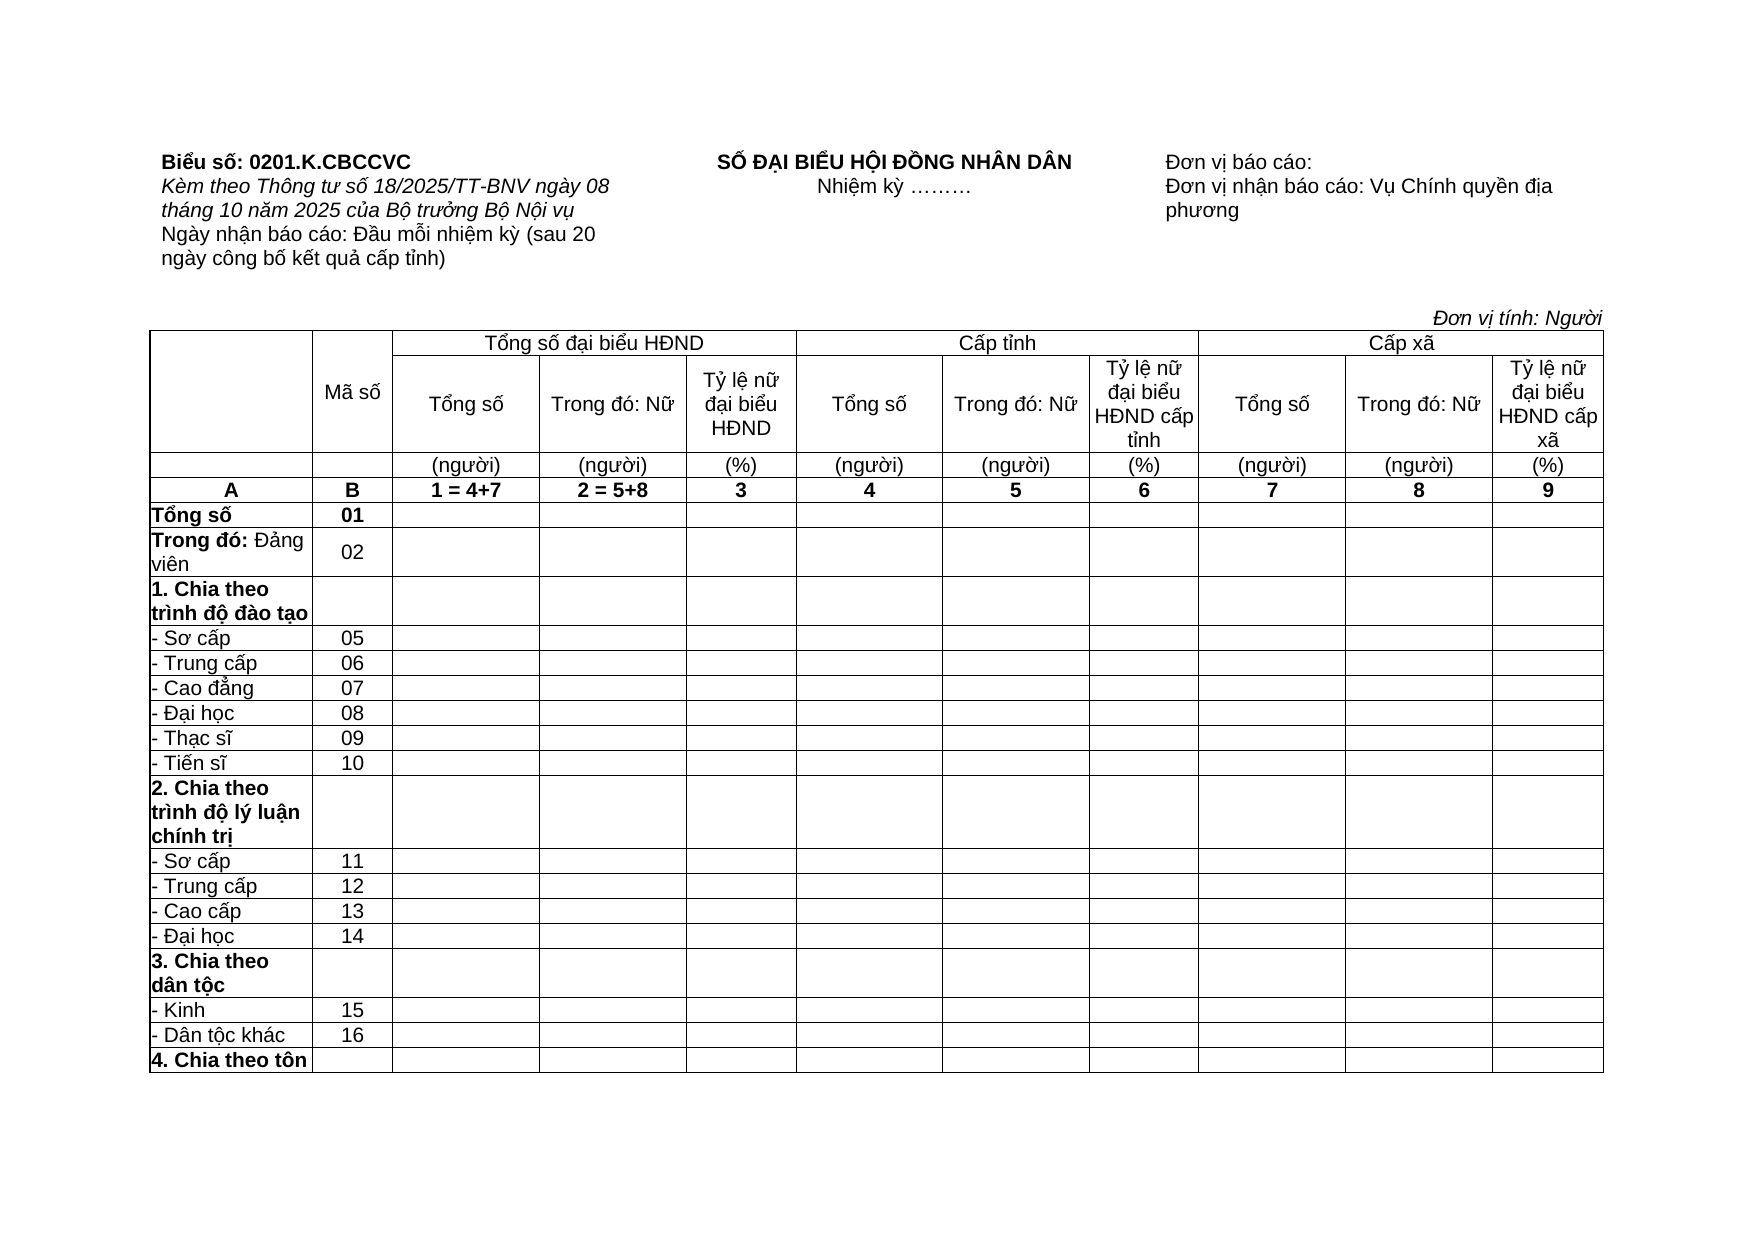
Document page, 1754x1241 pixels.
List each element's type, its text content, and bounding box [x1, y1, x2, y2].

table_cell 6 [1090, 478, 1198, 502]
table_cell [1346, 849, 1492, 873]
table_cell 3. Chia theo dân tộc [151, 949, 312, 997]
table_cell 3 [687, 478, 796, 502]
table_cell [1090, 626, 1198, 650]
table_cell 05 [313, 626, 392, 650]
table_cell A [151, 478, 312, 502]
table_cell [1493, 776, 1603, 848]
table_cell Trong đó: Nữ [1346, 356, 1492, 452]
table_cell [1090, 1023, 1198, 1047]
table_header SỐ ĐẠI BIỂU HỘI ĐỒNG NHÂN DÂN Nhiệm kỳ ……… [635, 150, 1154, 270]
table_header Mã số [313, 331, 392, 452]
table_cell [540, 1023, 686, 1047]
table_cell [1090, 676, 1198, 700]
table_cell [1090, 701, 1198, 725]
table_cell 8 [1346, 478, 1492, 502]
table_cell [943, 1023, 1089, 1047]
table_cell [943, 1048, 1089, 1072]
table_cell [1346, 751, 1492, 775]
table_cell [943, 776, 1089, 848]
table_cell [540, 998, 686, 1022]
table_cell [1493, 726, 1603, 750]
table_cell [1493, 998, 1603, 1022]
table_cell [1346, 701, 1492, 725]
text Đơn vị tính: Người [150, 306, 1604, 330]
table_cell [1199, 503, 1345, 527]
table_cell [540, 1048, 686, 1072]
table_cell Tổng số [797, 356, 942, 452]
table_cell 7 [1199, 478, 1345, 502]
table_cell [797, 676, 942, 700]
table_cell [540, 577, 686, 625]
table_cell [1346, 998, 1492, 1022]
table_cell [540, 751, 686, 775]
table_cell 07 [313, 676, 392, 700]
table_cell [943, 874, 1089, 898]
table_cell [687, 776, 796, 848]
table_cell Tỷ lệ nữ đại biểu HĐND [687, 356, 796, 452]
table_cell [943, 726, 1089, 750]
table_cell [1493, 1023, 1603, 1047]
table_cell [687, 874, 796, 898]
table_cell 4 [797, 478, 942, 502]
table_cell [540, 651, 686, 675]
table_cell [1090, 751, 1198, 775]
table_cell [393, 651, 539, 675]
table_cell [540, 849, 686, 873]
table_cell [797, 651, 942, 675]
table_cell [687, 701, 796, 725]
table_cell [1090, 1048, 1198, 1072]
table_cell [1493, 626, 1603, 650]
table_cell [540, 503, 686, 527]
table_cell [393, 949, 539, 997]
table_cell - Trung cấp [151, 651, 312, 675]
table_cell 02 [313, 528, 392, 576]
table_cell [943, 701, 1089, 725]
table_cell [313, 949, 392, 997]
table_cell [797, 528, 942, 576]
table_cell 5 [943, 478, 1089, 502]
table_cell [393, 899, 539, 923]
table_cell Tỷ lệ nữ đại biểu HĐND cấp tỉnh [1090, 356, 1198, 452]
table_cell [1346, 651, 1492, 675]
table_cell (người) [540, 453, 686, 477]
table_cell (người) [393, 453, 539, 477]
table_cell [393, 503, 539, 527]
table_cell [797, 701, 942, 725]
table_cell [393, 1023, 539, 1047]
table_cell [687, 924, 796, 948]
table_cell 14 [313, 924, 392, 948]
table_cell [797, 577, 942, 625]
table_cell [1199, 528, 1345, 576]
table_cell 09 [313, 726, 392, 750]
table_cell B [313, 478, 392, 502]
table_cell [540, 726, 686, 750]
table_cell [1090, 776, 1198, 848]
table_cell [1346, 949, 1492, 997]
table_cell [943, 924, 1089, 948]
table_cell [393, 998, 539, 1022]
table_cell [797, 503, 942, 527]
table_cell Trong đó: Đảng viên [151, 528, 312, 576]
table_cell [1346, 874, 1492, 898]
table_cell [1090, 899, 1198, 923]
table_cell [687, 528, 796, 576]
table_cell [1199, 849, 1345, 873]
table_cell [687, 1023, 796, 1047]
table_cell 9 [1493, 478, 1603, 502]
table_cell [687, 726, 796, 750]
table_cell [151, 453, 312, 477]
table_cell 16 [313, 1023, 392, 1047]
table_cell 01 [313, 503, 392, 527]
table_cell [1493, 924, 1603, 948]
table_cell Tổng số [1199, 356, 1345, 452]
table_cell [393, 676, 539, 700]
table_cell - Sơ cấp [151, 626, 312, 650]
table_cell - Thạc sĩ [151, 726, 312, 750]
table_cell [1346, 726, 1492, 750]
table_cell [1090, 924, 1198, 948]
table_cell [797, 626, 942, 650]
table_cell [540, 701, 686, 725]
table_cell [1493, 849, 1603, 873]
table_header Biểu số: 0201.K.CBCCVC Kèm theo Thông tư số 18/2025/TT-BNV ngày 08 tháng 10 năm 2025 của Bộ trưởng Bộ Nội vụ Ngày nhận báo cáo: Đầu mỗi nhiệm kỳ (sau 20 ngày công bố kết quả cấp tỉnh) [150, 150, 635, 270]
table_cell [1346, 1048, 1492, 1072]
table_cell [151, 1048, 312, 1072]
table_cell [1199, 1023, 1345, 1047]
table_cell (%) [1090, 453, 1198, 477]
table_cell [1346, 626, 1492, 650]
table_cell [943, 503, 1089, 527]
table_cell [1346, 1023, 1492, 1047]
table_cell [540, 899, 686, 923]
table_cell [687, 998, 796, 1022]
table_cell [687, 751, 796, 775]
table_cell [1346, 503, 1492, 527]
table_cell [540, 676, 686, 700]
table_cell (người) [797, 453, 942, 477]
table_cell - Đại học [151, 924, 312, 948]
table_cell [687, 651, 796, 675]
table_cell [797, 1048, 942, 1072]
table_cell [797, 924, 942, 948]
table_cell [1090, 849, 1198, 873]
table_cell [687, 1048, 796, 1072]
table_cell [943, 651, 1089, 675]
table_cell [540, 626, 686, 650]
table_cell [1346, 924, 1492, 948]
table_cell [313, 776, 392, 848]
table_cell [687, 577, 796, 625]
table_cell [687, 899, 796, 923]
table_cell [1090, 874, 1198, 898]
table_cell [540, 874, 686, 898]
table_cell 15 [313, 998, 392, 1022]
table_cell [943, 751, 1089, 775]
table_cell [393, 1048, 539, 1072]
table_cell 13 [313, 899, 392, 923]
table_cell [393, 874, 539, 898]
table_cell Trong đó: Nữ [943, 356, 1089, 452]
table_cell [943, 626, 1089, 650]
table_cell [1346, 676, 1492, 700]
table_cell [797, 949, 942, 997]
table_cell [1199, 924, 1345, 948]
table_cell [1199, 726, 1345, 750]
table_cell - Dân tộc khác [151, 1023, 312, 1047]
table_cell (người) [943, 453, 1089, 477]
table_cell (%) [687, 453, 796, 477]
table_cell [797, 998, 942, 1022]
table_cell [393, 924, 539, 948]
table_cell Tổng số [151, 503, 312, 527]
table_cell [540, 528, 686, 576]
table_cell [1493, 577, 1603, 625]
table_cell [943, 528, 1089, 576]
table_cell 11 [313, 849, 392, 873]
table_cell (người) [1346, 453, 1492, 477]
table_cell 2. Chia theo trình độ lý luận chính trị [151, 776, 312, 848]
table_cell [1199, 626, 1345, 650]
table_cell [1090, 503, 1198, 527]
table_cell 10 [313, 751, 392, 775]
table_cell (%) [1493, 453, 1603, 477]
table_cell - Cao đẳng [151, 676, 312, 700]
table_cell [393, 577, 539, 625]
table_cell [393, 751, 539, 775]
table_cell [313, 453, 392, 477]
table_cell [1493, 503, 1603, 527]
table_cell [943, 849, 1089, 873]
table_cell [1199, 701, 1345, 725]
table_cell [943, 899, 1089, 923]
table_cell [687, 849, 796, 873]
table_cell [1199, 751, 1345, 775]
table_cell 2 = 5+8 [540, 478, 686, 502]
table_cell [393, 626, 539, 650]
table_cell [1090, 577, 1198, 625]
table_cell [943, 949, 1089, 997]
table_cell [540, 924, 686, 948]
table_cell 12 [313, 874, 392, 898]
table_cell [1199, 651, 1345, 675]
table_cell [1090, 726, 1198, 750]
table_cell [687, 503, 796, 527]
table_cell [687, 949, 796, 997]
table_cell [1493, 651, 1603, 675]
table_cell [313, 1048, 392, 1072]
table_cell [393, 776, 539, 848]
table_cell [1493, 899, 1603, 923]
table_cell [1346, 528, 1492, 576]
table_header Cấp xã [1199, 331, 1603, 355]
table_cell [1199, 998, 1345, 1022]
table_cell (người) [1199, 453, 1345, 477]
table_header Đơn vị báo cáo: Đơn vị nhận báo cáo: Vụ Chính quyền địa phương [1154, 150, 1604, 270]
table_cell [1090, 949, 1198, 997]
table_cell [797, 776, 942, 848]
table_cell [540, 949, 686, 997]
table_cell [393, 701, 539, 725]
table_cell [943, 998, 1089, 1022]
table_cell [1199, 899, 1345, 923]
table_cell Tổng số [393, 356, 539, 452]
table_cell [1346, 899, 1492, 923]
table_header [151, 331, 312, 452]
table_header Tổng số đại biểu HĐND [393, 331, 796, 355]
table_cell 06 [313, 651, 392, 675]
table_cell [797, 899, 942, 923]
table_cell [797, 1023, 942, 1047]
table_cell [1199, 874, 1345, 898]
table_cell [943, 676, 1089, 700]
table_cell [1199, 1048, 1345, 1072]
table_cell [1199, 577, 1345, 625]
table_cell 08 [313, 701, 392, 725]
table_cell [1199, 676, 1345, 700]
table_cell [540, 776, 686, 848]
table_cell - Trung cấp [151, 874, 312, 898]
table_cell - Tiến sĩ [151, 751, 312, 775]
table_cell 1. Chia theo trình độ đào tạo [151, 577, 312, 625]
table_cell [797, 874, 942, 898]
table_cell [1090, 528, 1198, 576]
table_cell [1493, 676, 1603, 700]
table_cell [393, 726, 539, 750]
table_cell [1493, 874, 1603, 898]
table_cell [1346, 577, 1492, 625]
table_cell [1493, 701, 1603, 725]
table_cell [687, 676, 796, 700]
table_cell [797, 726, 942, 750]
table_cell [1346, 776, 1492, 848]
table_cell [1199, 776, 1345, 848]
table_cell [1090, 651, 1198, 675]
table_cell [393, 528, 539, 576]
table_cell [797, 751, 942, 775]
table_cell - Kinh [151, 998, 312, 1022]
table_cell [943, 577, 1089, 625]
table_cell [1493, 949, 1603, 997]
table_cell [1493, 528, 1603, 576]
table_cell [393, 849, 539, 873]
table_cell Tỷ lệ nữ đại biểu HĐND cấp xã [1493, 356, 1603, 452]
table_cell [1199, 949, 1345, 997]
table_cell [797, 849, 942, 873]
table_cell [1493, 751, 1603, 775]
table_cell - Sơ cấp [151, 849, 312, 873]
table_cell 1 = 4+7 [393, 478, 539, 502]
table_cell [687, 626, 796, 650]
table_cell [1493, 1048, 1603, 1072]
table_cell - Đại học [151, 701, 312, 725]
table_cell [1090, 998, 1198, 1022]
table_cell [313, 577, 392, 625]
table_header Cấp tỉnh [797, 331, 1198, 355]
table_cell Trong đó: Nữ [540, 356, 686, 452]
table_cell - Cao cấp [151, 899, 312, 923]
